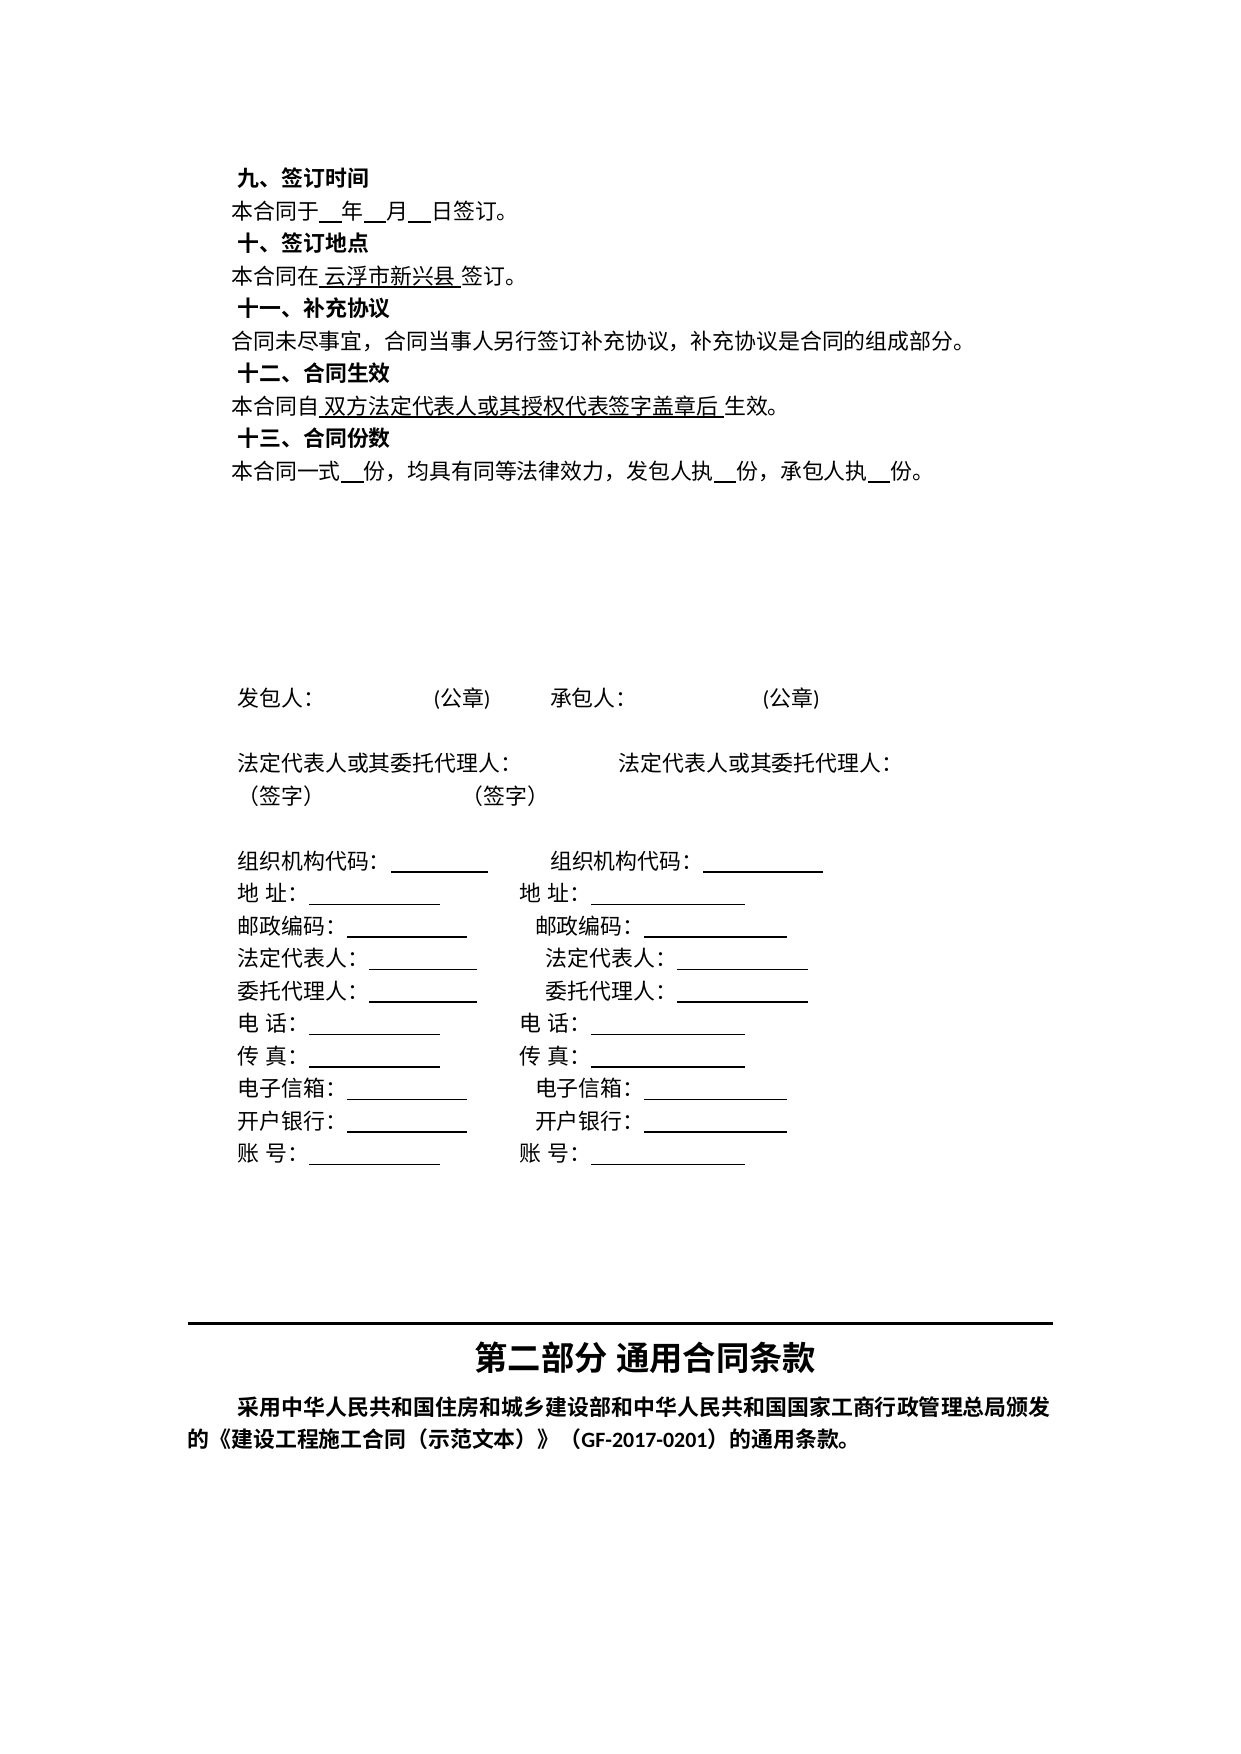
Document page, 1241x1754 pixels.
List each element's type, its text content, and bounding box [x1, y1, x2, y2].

text 十一、补充协议 [187, 292, 1053, 324]
text 本合同于 年 月 日签订。 [187, 194, 1053, 227]
text 法定代表人或其委托代理人： 法定代表人或其委托代理人： [187, 747, 1053, 779]
text 传 真： 传 真： [187, 1039, 1053, 1072]
text 第二部分 通用合同条款 [187, 1325, 1053, 1390]
text 电子信箱： 电子信箱： [187, 1072, 1053, 1104]
text 发包人： (公章) 承包人： (公章) [187, 682, 1053, 714]
text 合同未尽事宜，合同当事人另行签订补充协议，补充协议是合同的组成部分。 [187, 324, 1053, 357]
text 本合同在 云浮市新兴县 签订。 [187, 259, 1053, 292]
text 本合同一式 份，均具有同等法律效力，发包人执 份，承包人执 份。 [187, 454, 1053, 487]
text 十、签订地点 [187, 227, 1053, 259]
text 本合同自 双方法定代表人或其授权代表签字盖章后 生效。 [187, 389, 1053, 422]
text 邮政编码： 邮政编码： [187, 909, 1053, 942]
text 九、签订时间 [187, 162, 1053, 194]
text 组织机构代码： 组织机构代码： [187, 844, 1053, 877]
text （签字） （签字） [187, 779, 1053, 812]
text 地 址： 地 址： [187, 877, 1053, 909]
text 采用中华人民共和国住房和城乡建设部和中华人民共和国国家工商行政管理总局颁发的《建设工程施工合同（示范文本）》（GF-2017-0201）的通用条款。 [187, 1390, 1053, 1455]
text 委托代理人： 委托代理人： [187, 974, 1053, 1007]
text 账 号： 账 号： [187, 1137, 1053, 1169]
text 电 话： 电 话： [187, 1007, 1053, 1039]
text 十二、合同生效 [187, 357, 1053, 389]
text 开户银行： 开户银行： [187, 1104, 1053, 1137]
text 法定代表人： 法定代表人： [187, 942, 1053, 974]
text 十三、合同份数 [187, 422, 1053, 454]
